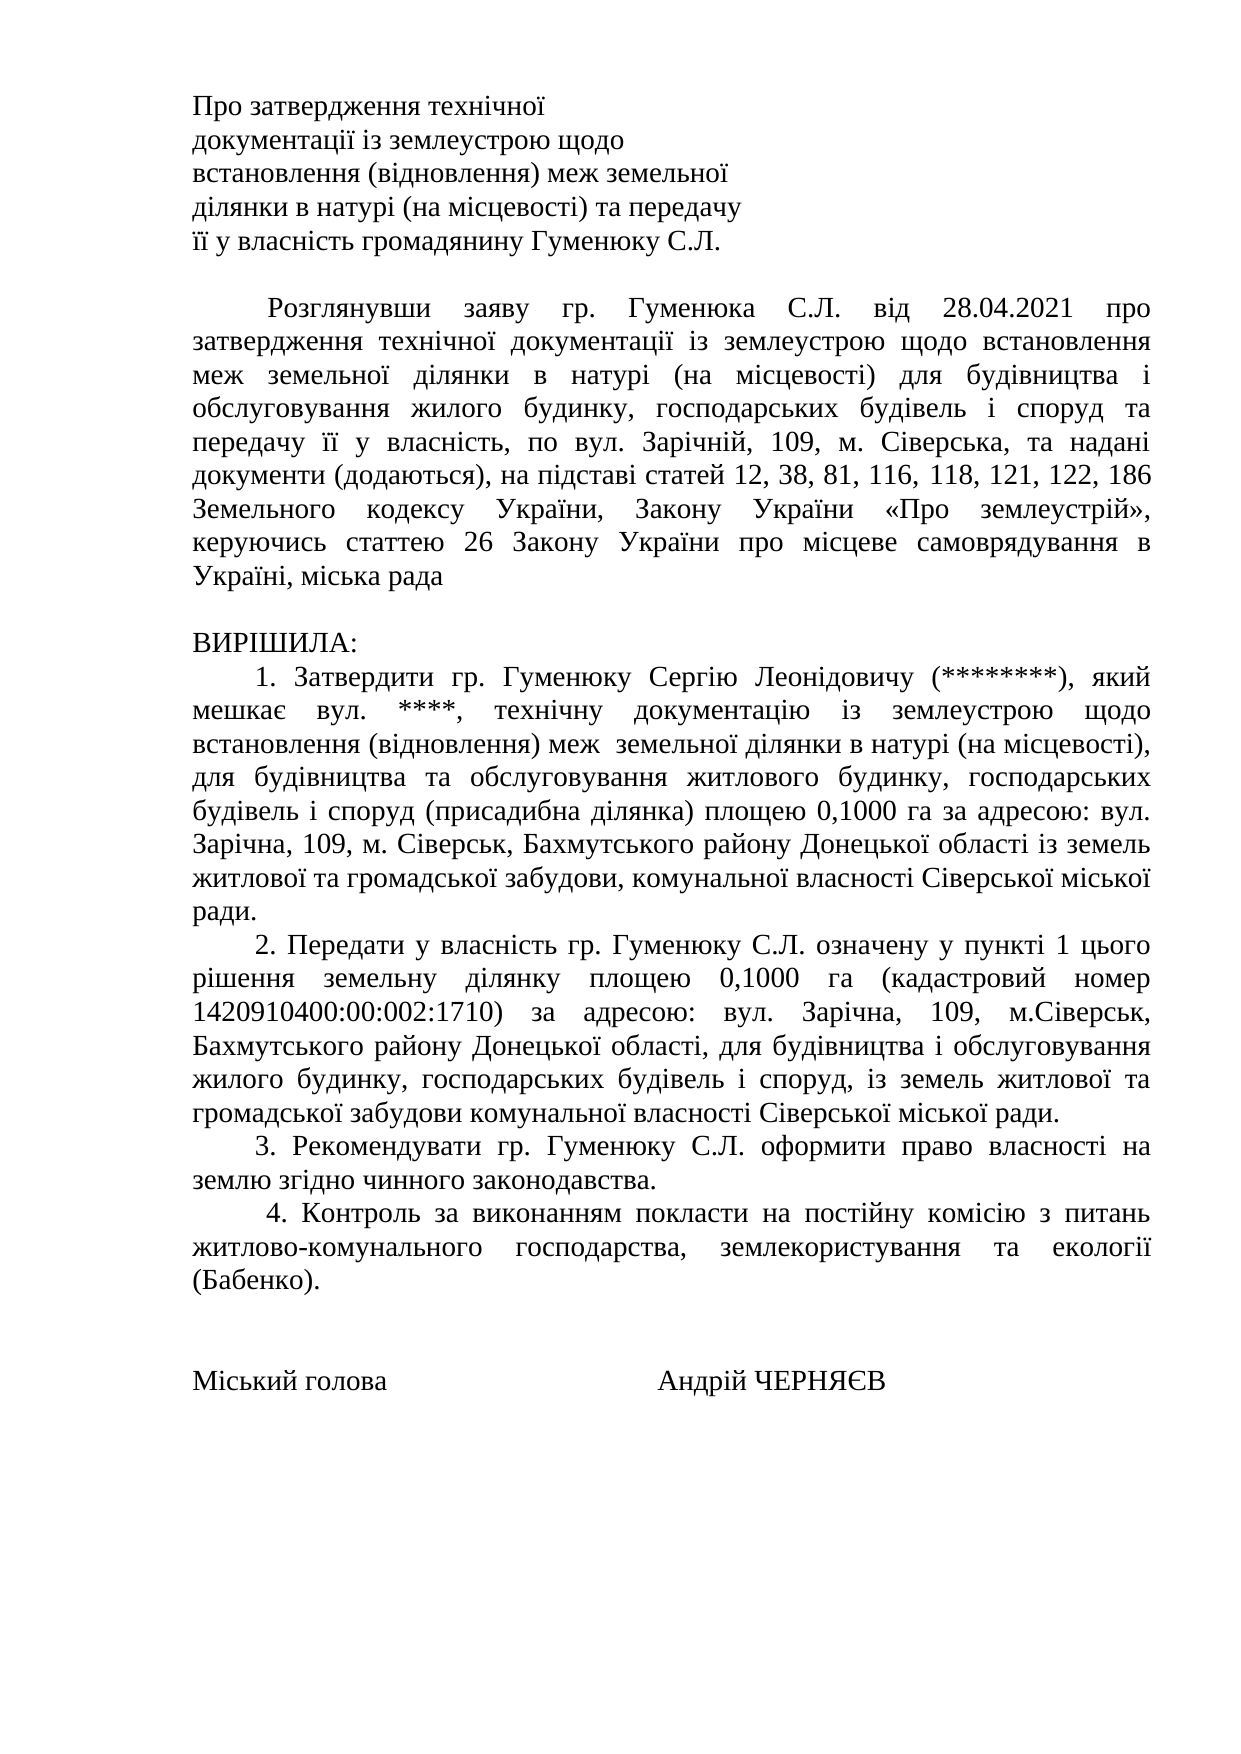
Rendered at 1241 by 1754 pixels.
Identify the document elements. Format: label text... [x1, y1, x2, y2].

text документації із землеустрою щодо [192, 122, 1152, 156]
text 3. Рекомендувати гр. Гуменюку С.Л. оформити право власності на землю згідно чинного законодавства. [192, 1128, 1152, 1195]
text 4. Контроль за виконанням покласти на постійну комісію з питань житлово-комунального господарства, землекористування та екології (Бабенко). [192, 1195, 1152, 1296]
text 1. Затвердити гр. Гуменюку Сергію Леонідовичу (********), який мешкає вул. ****, технічну документацію із землеустрою щодо встановлення (відновлення) меж земельної ділянки в натурі (на місцевості), для будівництва та обслуговування житлового будинку, господарських будівель і споруд (присадибна ділянка) площею 0,1000 га за адресою: вул. Зарічна, 109, м. Сіверськ, Бахмутського району Донецької області із земель житлової та громадської забудови, комунальної власності Сіверської міської ради. [192, 659, 1152, 927]
text ВИРІШИЛА: [192, 625, 1152, 659]
text Про затвердження технічної [192, 88, 1152, 122]
text її у власність громадянину Гуменюку С.Л. [192, 223, 1152, 256]
text ділянки в натурі (на місцевості) та передачу [192, 189, 1152, 223]
text 2. Передати у власність гр. Гуменюку С.Л. означену у пункті 1 цього рішення земельну ділянку площею 0,1000 га (кадастровий номер 1420910400:00:002:1710) за адресою: вул. Зарічна, 109, м.Сіверськ, Бахмутського району Донецької області, для будівництва і обслуговування жилого будинку, господарських будівель і споруд, із земель житлової та громадської забудови комунальної власності Сіверської міської ради. [192, 927, 1152, 1128]
text Міський голова Андрій ЧЕРНЯЄВ [192, 1363, 1152, 1397]
text встановлення (відновлення) меж земельної [192, 156, 1152, 189]
text Розглянувши заяву гр. Гуменюка С.Л. від 28.04.2021 про затвердження технічної документації із землеустрою щодо встановлення меж земельної ділянки в натурі (на місцевості) для будівництва і обслуговування жилого будинку, господарських будівель і споруд та передачу її у власність, по вул. Зарічній, 109, м. Сіверська, та надані документи (додаються), на підставі статей 12, 38, 81, 116, 118, 121, 122, 186 Земельного кодексу України, Закону України «Про землеустрій», керуючись статтею 26 Закону України про місцеве самоврядування в Україні, міська рада [192, 290, 1152, 592]
